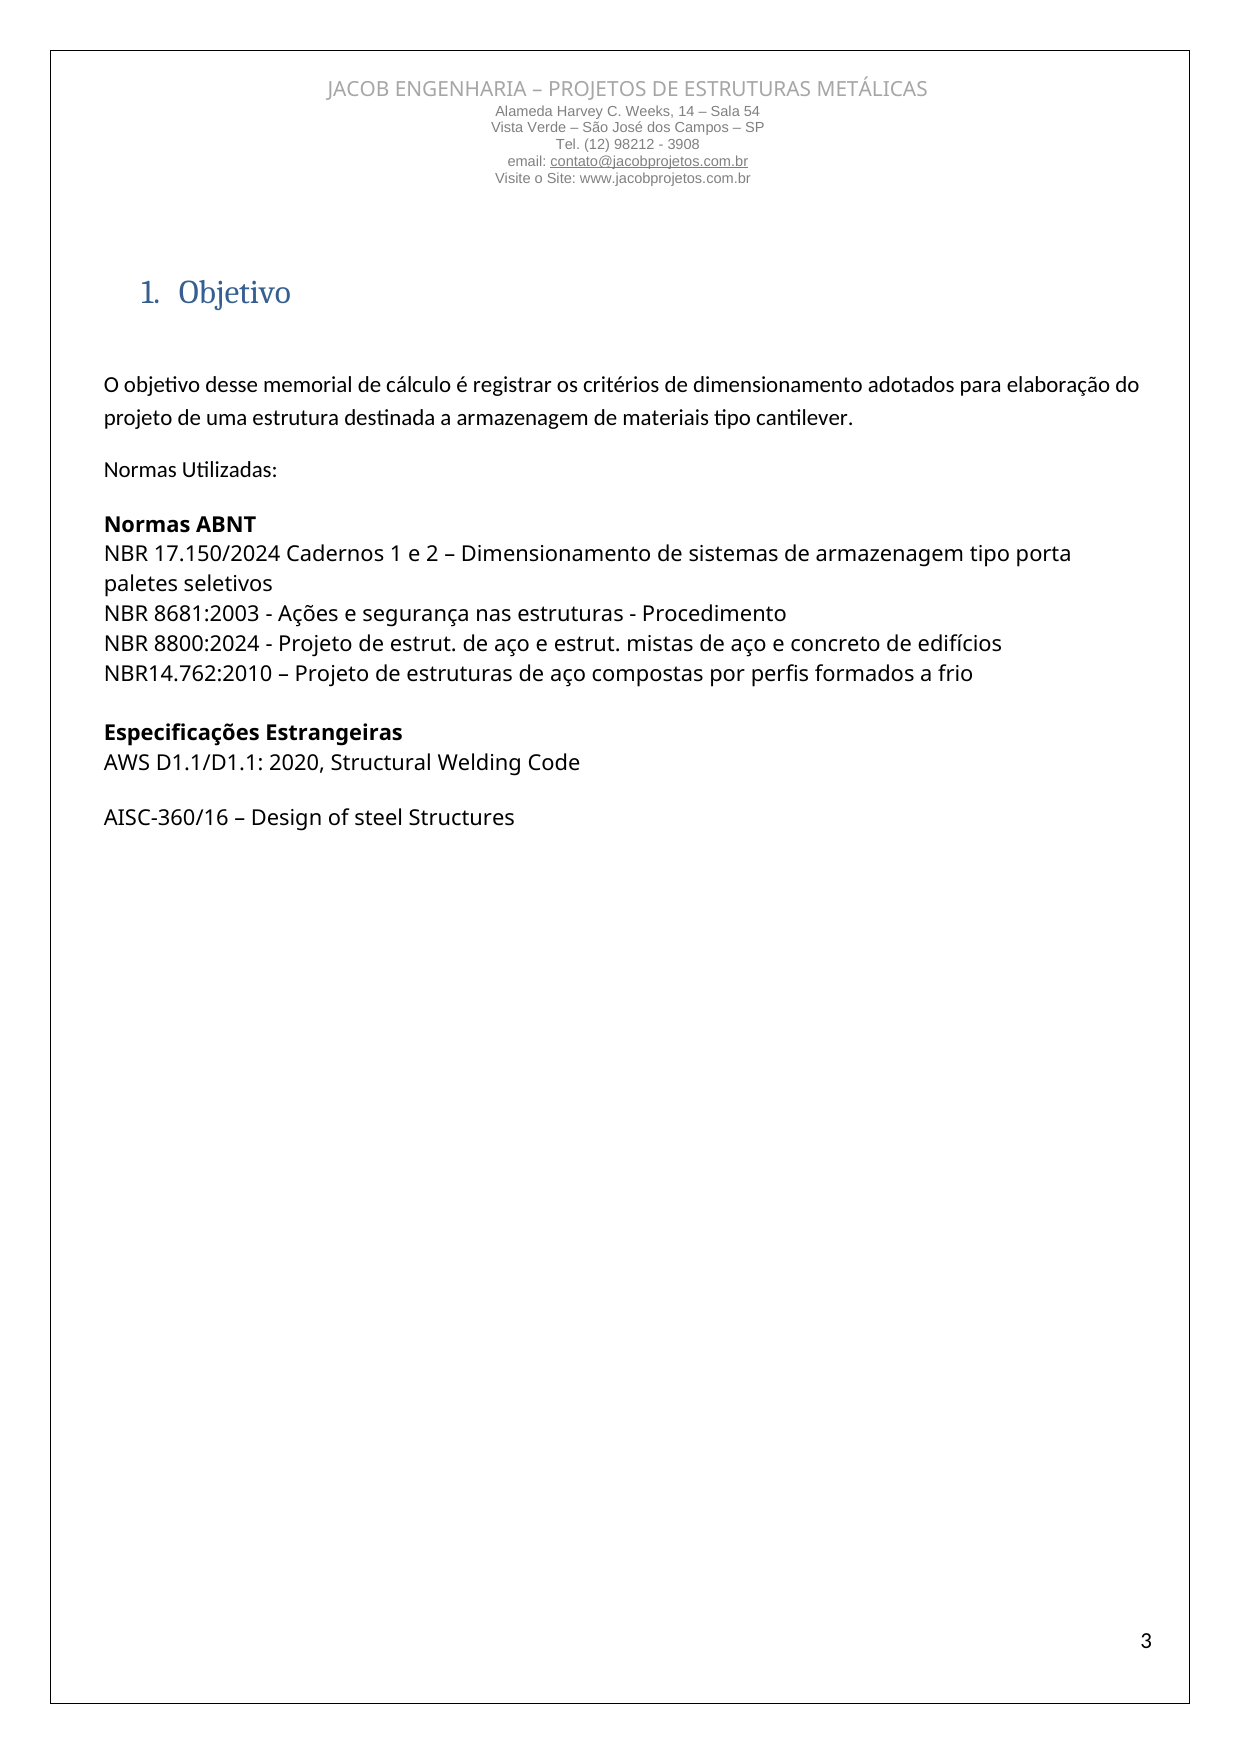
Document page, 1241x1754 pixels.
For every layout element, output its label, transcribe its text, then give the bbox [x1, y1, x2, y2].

text Normas Utilizadas: [103, 456, 1152, 484]
text NBR 17.150/2024 Cadernos 1 e 2 – Dimensionamento de sistemas de armazenagem tipo porta paletes seletivos [103, 538, 1152, 598]
subtitle Objetivo [141, 273, 1152, 312]
text NBR14.762:2010 – Projeto de estruturas de aço compostas por perfis formados a frio [103, 658, 1152, 687]
text Especificações Estrangeiras [103, 717, 1152, 747]
text Normas ABNT [103, 509, 1152, 538]
text AWS D1.1/D1.1: 2020, Structural Welding Code [103, 747, 1152, 777]
text AISC-360/16 – Design of steel Structures [103, 802, 1152, 832]
text O objetivo desse memorial de cálculo é registrar os critérios de dimensionamento adotados para elaboração do projeto de uma estrutura destinada a armazenagem de materiais tipo cantilever. [103, 370, 1152, 431]
text NBR 8800:2024 - Projeto de estrut. de aço e estrut. mistas de aço e concreto de edifícios [103, 628, 1152, 658]
text NBR 8681:2003 - Ações e segurança nas estruturas - Procedimento [103, 598, 1152, 628]
